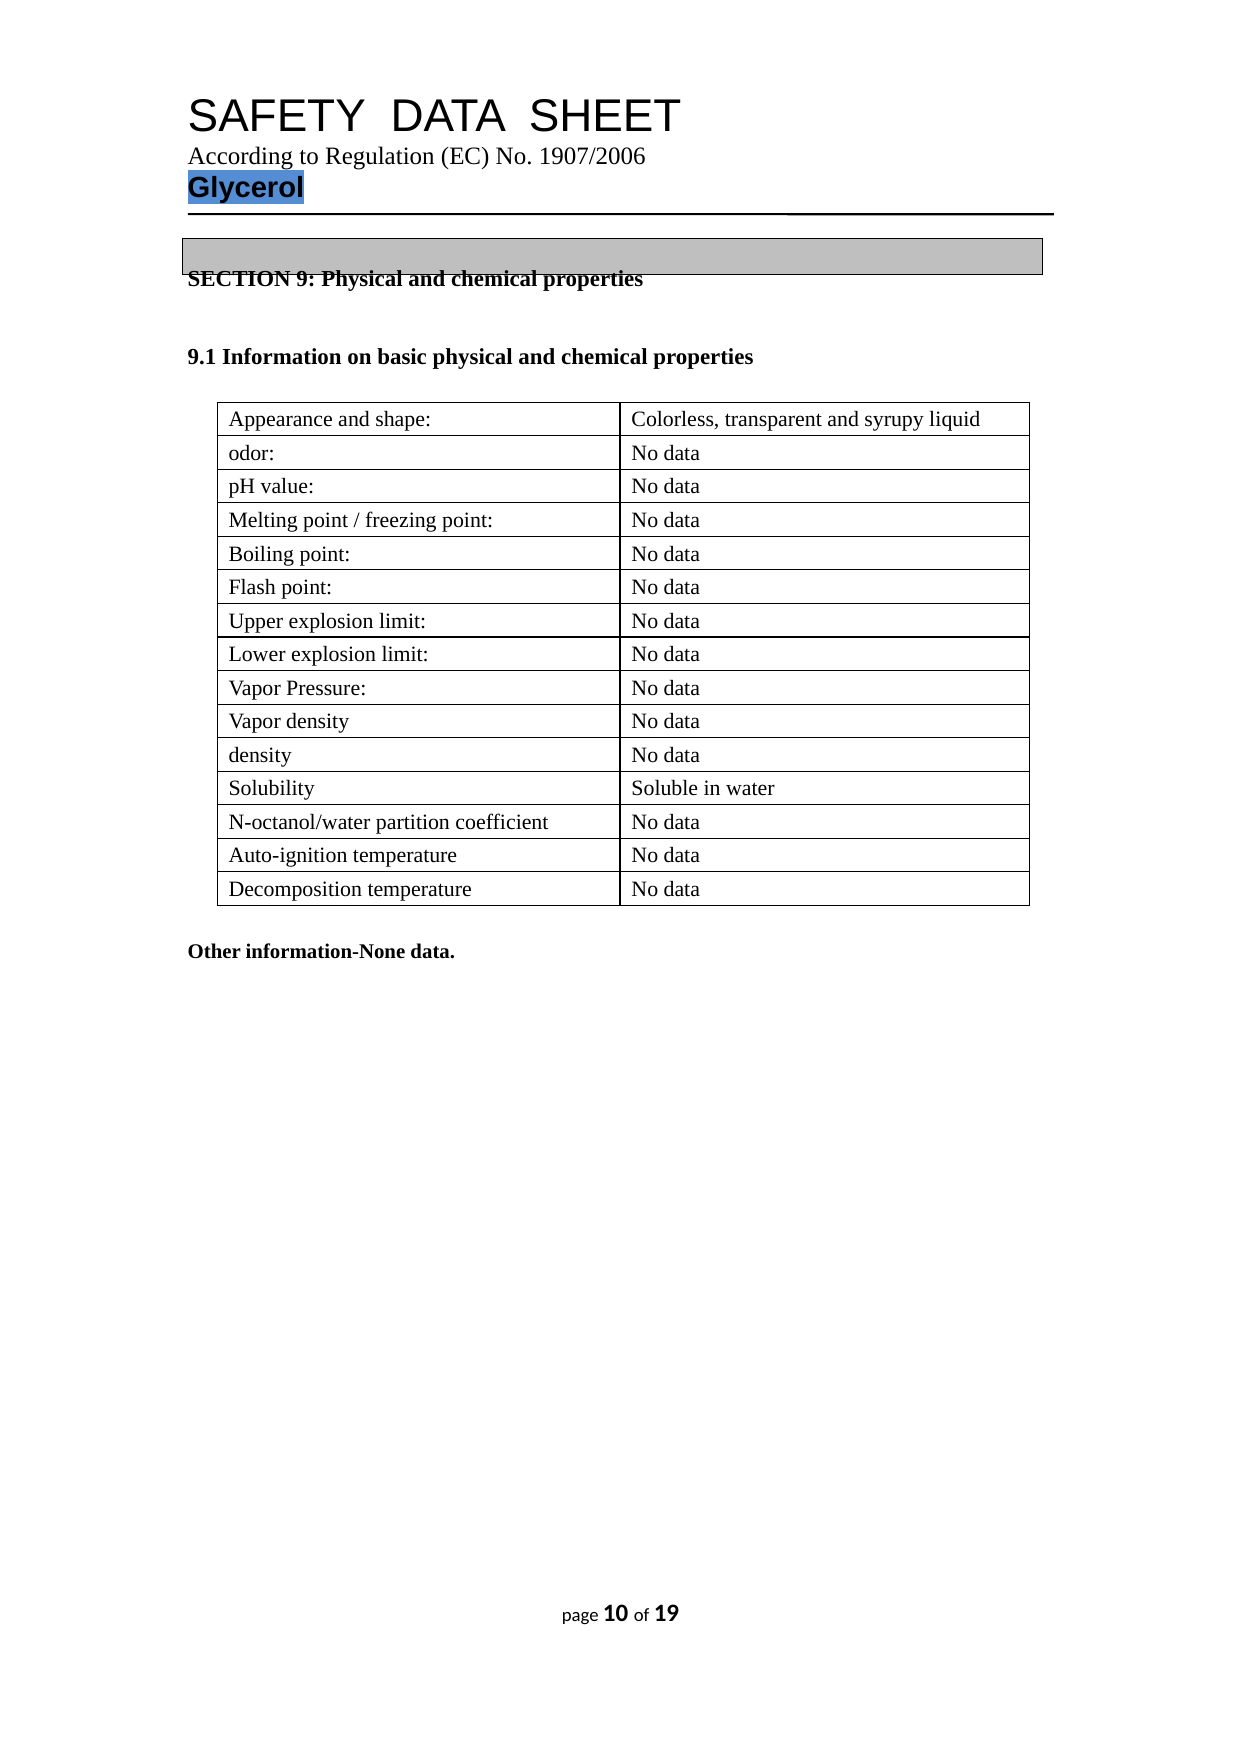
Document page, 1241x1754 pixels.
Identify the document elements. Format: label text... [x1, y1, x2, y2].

table_cell Vapor Pressure: [218, 671, 619, 703]
table_cell No data [621, 537, 1029, 569]
table_cell density [218, 738, 619, 771]
table_cell No data [621, 671, 1029, 703]
text 9.1 Information on basic physical and chemical properties [187, 340, 1053, 372]
table_cell Upper explosion limit: [218, 604, 619, 636]
table_cell No data [621, 872, 1029, 905]
text SECTION 9: Physical and chemical properties [187, 262, 1053, 294]
table_cell N-octanol/water partition coefficient [218, 805, 619, 838]
table_cell No data [621, 638, 1029, 670]
table_cell odor: [218, 436, 619, 469]
table_cell Melting point / freezing point: [218, 503, 619, 536]
table_cell Flash point: [218, 570, 619, 603]
table_cell Boiling point: [218, 537, 619, 569]
table_cell No data [621, 503, 1029, 536]
table_cell No data [621, 738, 1029, 771]
table_cell Solubility [218, 772, 619, 804]
table_cell Vapor density [218, 705, 619, 737]
table_cell No data [621, 470, 1029, 502]
table_cell No data [621, 570, 1029, 603]
table_cell Auto-ignition temperature [218, 839, 619, 871]
table_header Appearance and shape: [218, 403, 619, 435]
table_cell Decomposition temperature [218, 872, 619, 905]
table_cell Soluble in water [621, 772, 1029, 804]
table_cell No data [621, 604, 1029, 636]
table_header Colorless, transparent and syrupy liquid [621, 403, 1029, 435]
table_cell No data [621, 805, 1029, 838]
table_cell No data [621, 436, 1029, 469]
table_cell No data [621, 839, 1029, 871]
text Other information-None data. [187, 935, 1053, 967]
table_cell No data [621, 705, 1029, 737]
table_cell pH value: [218, 470, 619, 502]
table_cell Lower explosion limit: [218, 638, 619, 670]
